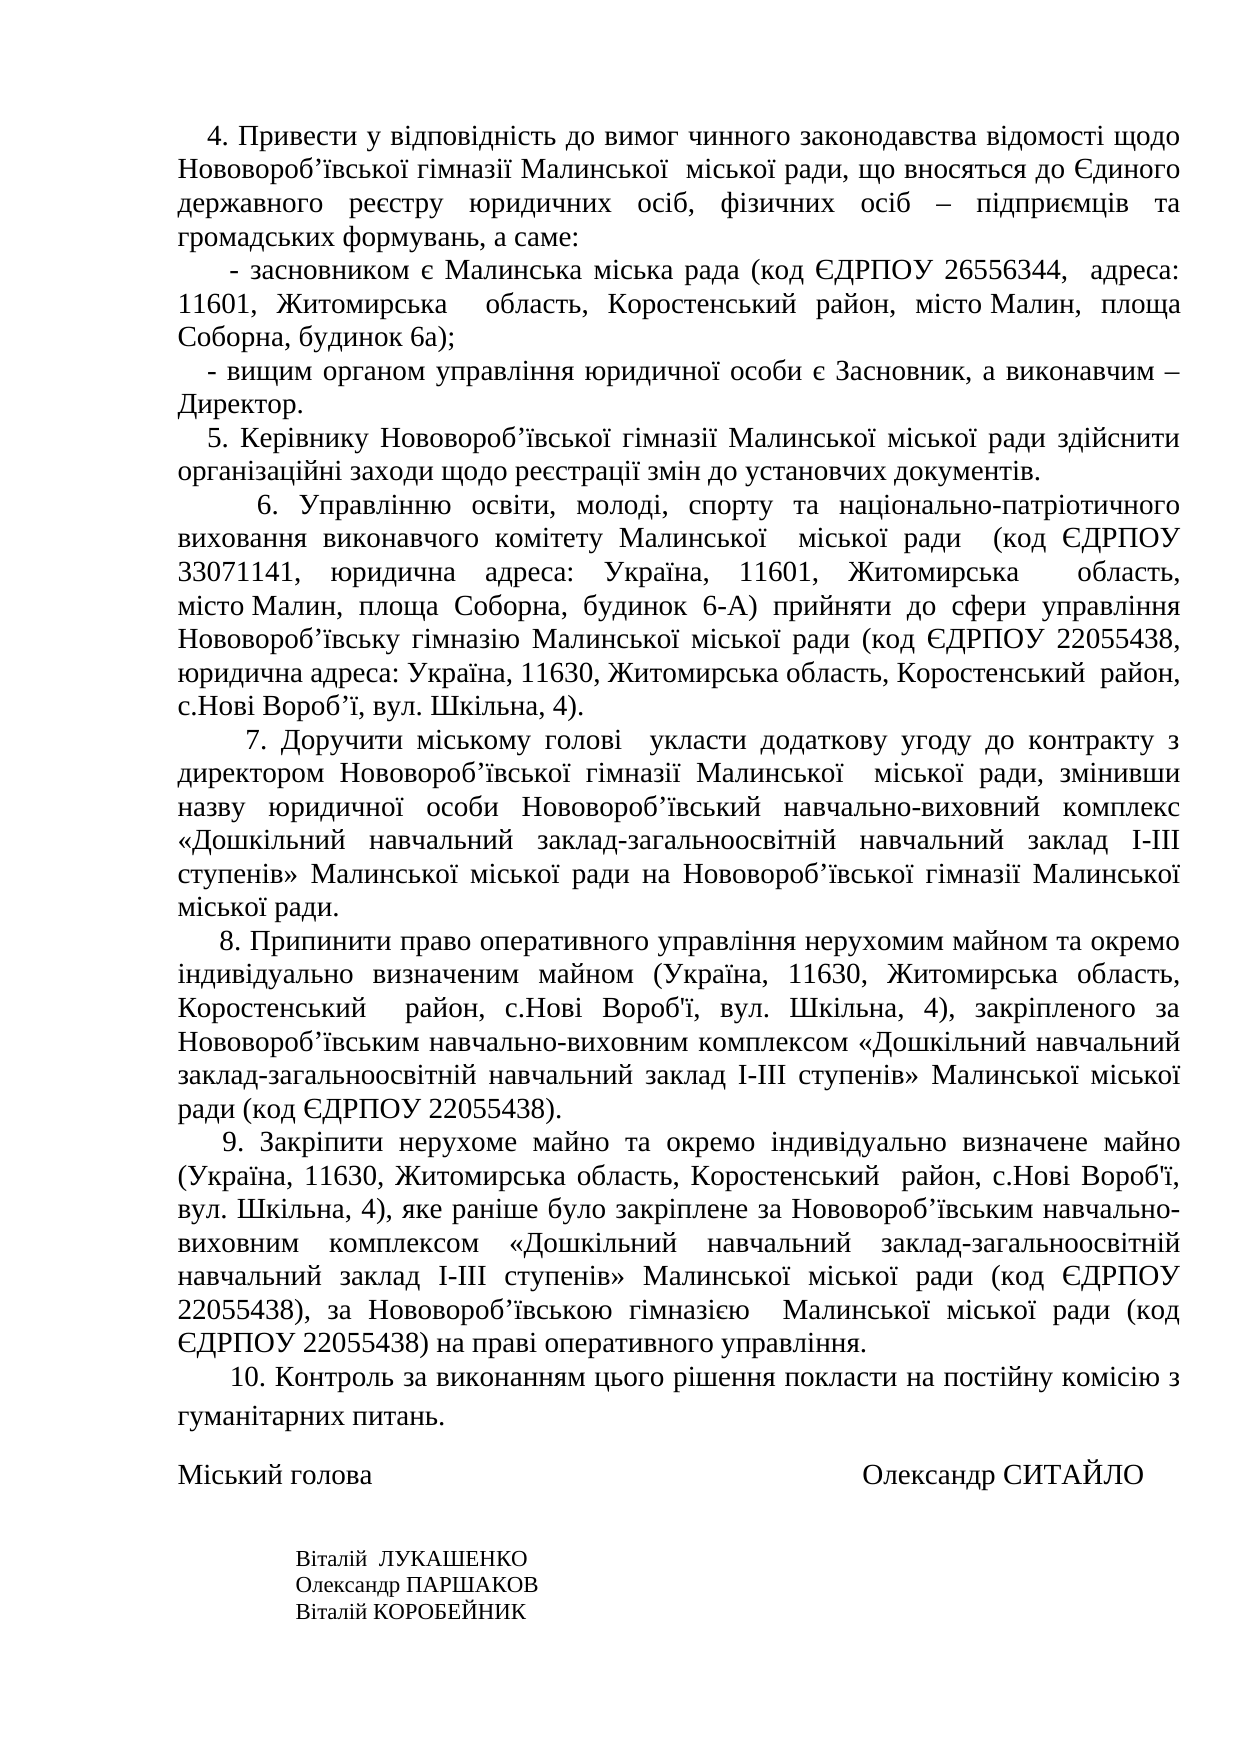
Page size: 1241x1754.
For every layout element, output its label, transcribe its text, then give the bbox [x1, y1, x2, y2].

text 5. Керівнику Нововороб’ївської гімназії Малинської міської ради здійснити організаційні заходи щодо реєстрації змін до установчих документів. [177, 420, 1181, 487]
text - засновником є Малинська міська рада (код ЄДРПОУ 26556344, адреса: 11601, Житомирська область, Коростенський район, місто Малин, площа Соборна, будинок 6а); [177, 252, 1181, 353]
text 10. Контроль за виконанням цього рішення покласти на постійну комісію з гуманітарних питань. [177, 1359, 1181, 1431]
text Віталій КОРОБЕЙНИК [295, 1598, 1181, 1624]
text Міський голова Олександр СИТАЙЛО [177, 1457, 1181, 1491]
text - вищим органом управління юридичної особи є Засновник, а виконавчим – Директор. [177, 353, 1181, 420]
text Олександр ПАРШАКОВ [295, 1572, 1181, 1598]
text 4. Привести у відповідність до вимог чинного законодавства відомості щодо Нововороб’ївської гімназії Малинської міської ради, що вносяться до Єдиного державного реєстру юридичних осіб, фізичних осіб – підприємців та громадських формувань, а саме: [177, 118, 1181, 252]
text 8. Припинити право оперативного управління нерухомим майном та окремо індивідуально визначеним майном (Україна, 11630, Житомирська область, Коростенський район, с.Нові Вороб'ї, вул. Шкільна, 4), закріпленого за Нововороб’ївським навчально-виховним комплексом «Дошкільний навчальний заклад-загальноосвітній навчальний заклад І-ІІІ ступенів» Малинської міської ради (код ЄДРПОУ 22055438). [177, 923, 1181, 1124]
text 6. Управлінню освіти, молоді, спорту та національно-патріотичного виховання виконавчого комітету Малинської міської ради (код ЄДРПОУ 33071141, юридична адреса: Україна, 11601, Житомирська область, місто Малин, площа Соборна, будинок 6-А) прийняти до сфери управління Нововороб’ївську гімназію Малинської міської ради (код ЄДРПОУ 22055438, юридична адреса: Україна, 11630, Житомирська область, Коростенський район, с.Нові Вороб’ї, вул. Шкільна, 4). [177, 487, 1181, 722]
text 7. Доручити міському голові укласти додаткову угоду до контракту з директором Нововороб’ївської гімназії Малинської міської ради, змінивши назву юридичної особи Нововороб’ївський навчально-виховний комплекс «Дошкільний навчальний заклад-загальноосвітній навчальний заклад І-ІІІ ступенів» Малинської міської ради на Нововороб’ївської гімназії Малинської міської ради. [177, 722, 1181, 923]
text Віталій ЛУКАШЕНКО [295, 1545, 1181, 1572]
text 9. Закріпити нерухоме майно та окремо індивідуально визначене майно (Україна, 11630, Житомирська область, Коростенський район, с.Нові Вороб'ї, вул. Шкільна, 4), яке раніше було закріплене за Нововороб’ївським навчально-виховним комплексом «Дошкільний навчальний заклад-загальноосвітній навчальний заклад І-ІІІ ступенів» Малинської міської ради (код ЄДРПОУ 22055438), за Нововороб’ївською гімназією Малинської міської ради (код ЄДРПОУ 22055438) на праві оперативного управління. [177, 1124, 1181, 1359]
